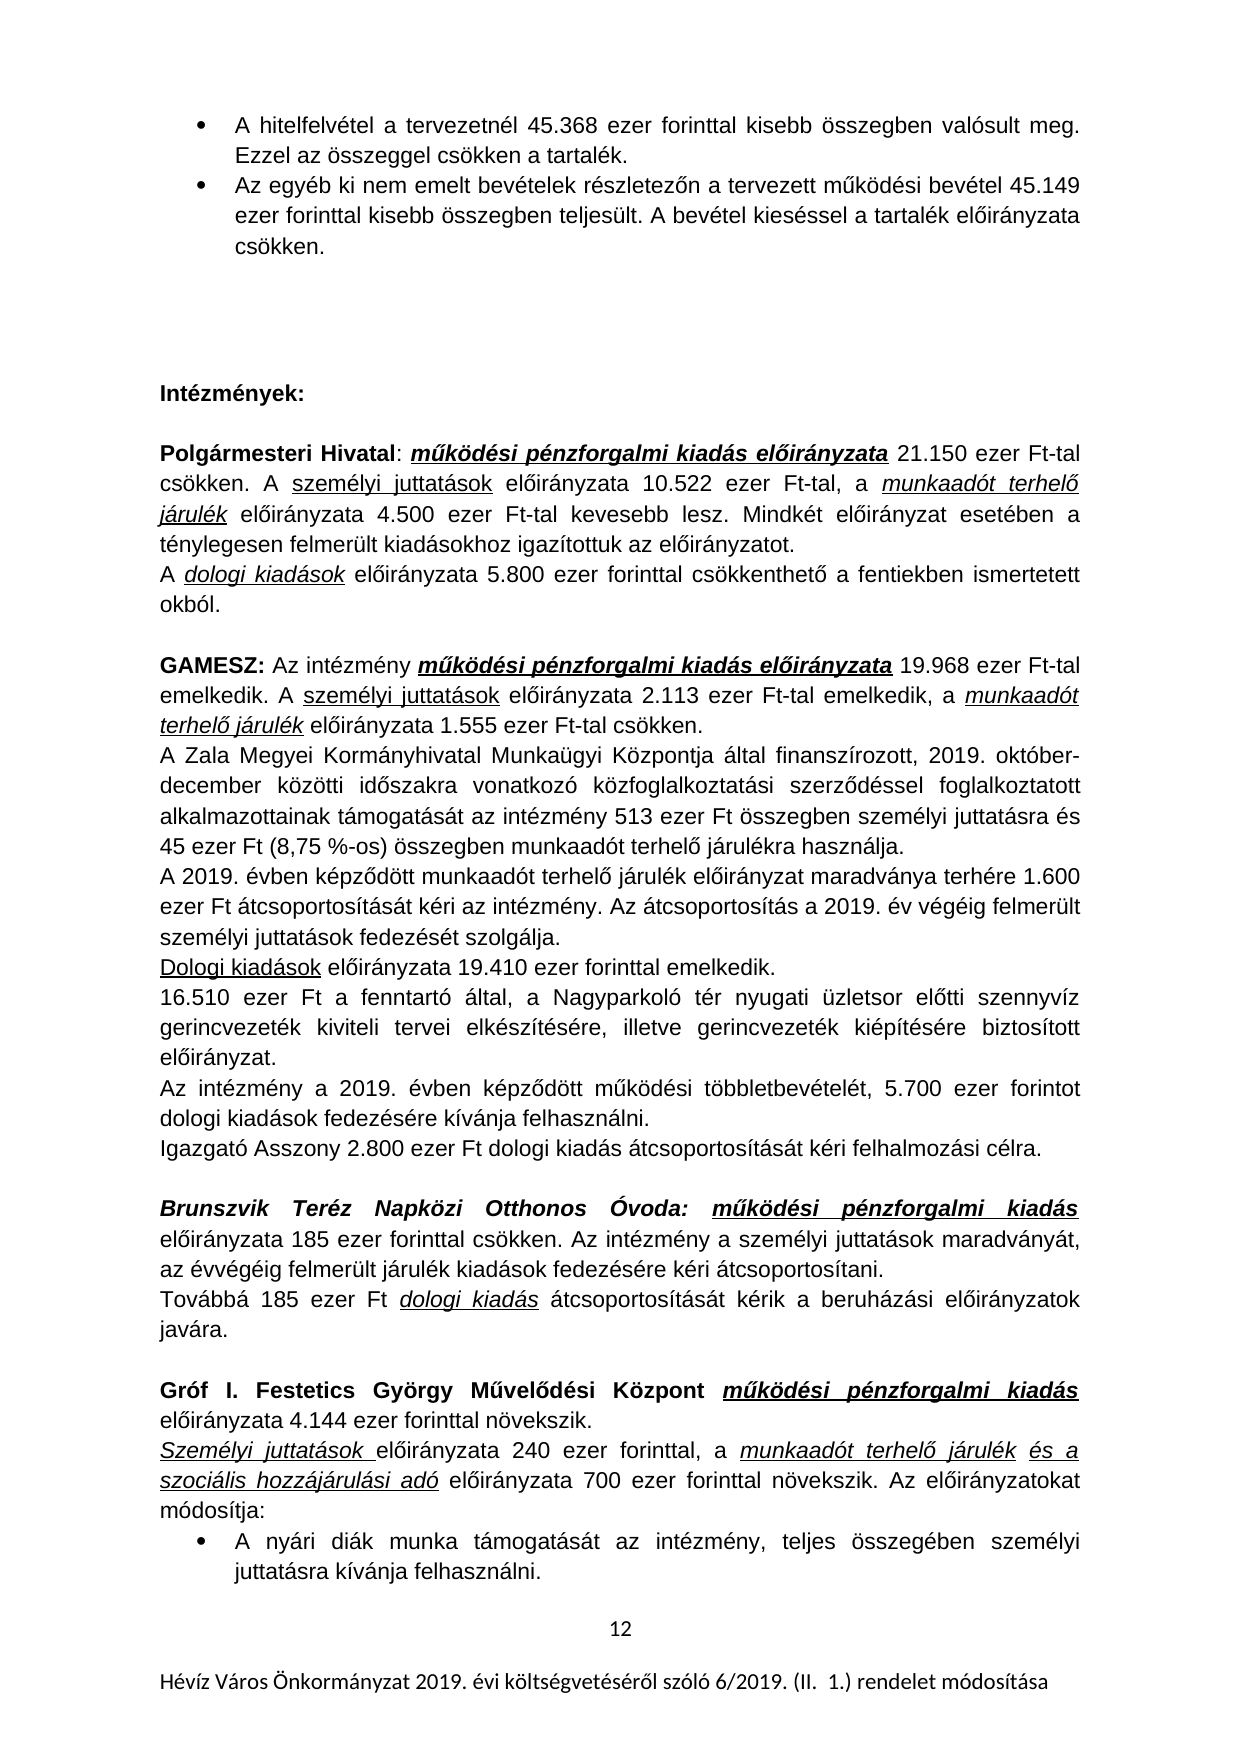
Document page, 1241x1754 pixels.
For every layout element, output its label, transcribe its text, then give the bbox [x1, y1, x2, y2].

text GAMESZ: Az intézmény működési pénzforgalmi kiadás előirányzata 19.968 ezer Ft-tal emelkedik. A személyi juttatások előirányzata 2.113 ezer Ft-tal emelkedik, a munkaadót terhelő járulék előirányzata 1.555 ezer Ft-tal csökken. [159, 652, 1081, 738]
text Igazgató Asszony 2.800 ezer Ft dologi kiadás átcsoportosítását kéri felhalmozási célra. [159, 1135, 1081, 1161]
text Személyi juttatások előirányzata 240 ezer forinttal, a munkaadót terhelő járulék és a szociális hozzájárulási adó előirányzata 700 ezer forinttal növekszik. Az előirányzatokat módosítja: [159, 1437, 1081, 1524]
text Gróf I. Festetics György Művelődési Központ működési pénzforgalmi kiadás előirányzata 4.144 ezer forinttal növekszik. [159, 1377, 1081, 1433]
list Az egyéb ki nem emelt bevételek részletezőn a tervezett működési bevétel 45.149 ezer forinttal kisebb összegben teljesült. A bevétel kieséssel a tartalék előirányzata csökken. [197, 172, 1081, 259]
text Az intézmény a 2019. évben képződött működési többletbevételét, 5.700 ezer forintot dologi kiadások fedezésére kívánja felhasználni. [159, 1074, 1081, 1131]
text Brunszvik Teréz Napközi Otthonos Óvoda: működési pénzforgalmi kiadás előirányzata 185 ezer forinttal csökken. Az intézmény a személyi juttatások maradványát, az évvégéig felmerült járulék kiadások fedezésére kéri átcsoportosítani. [159, 1195, 1081, 1282]
text Intézmények: [159, 380, 1081, 406]
list A nyári diák munka támogatását az intézmény, teljes összegében személyi juttatásra kívánja felhasználni. [197, 1528, 1081, 1584]
text Polgármesteri Hivatal: működési pénzforgalmi kiadás előirányzata 21.150 ezer Ft-tal csökken. A személyi juttatások előirányzata 10.522 ezer Ft-tal, a munkaadót terhelő járulék előirányzata 4.500 ezer Ft-tal kevesebb lesz. Mindkét előirányzat esetében a ténylegesen felmerült kiadásokhoz igazítottuk az előirányzatot. [159, 440, 1081, 557]
list A hitelfelvétel a tervezetnél 45.368 ezer forinttal kisebb összegben valósult meg. Ezzel az összeggel csökken a tartalék. [197, 112, 1081, 168]
text A 2019. évben képződött munkaadót terhelő járulék előirányzat maradványa terhére 1.600 ezer Ft átcsoportosítását kéri az intézmény. Az átcsoportosítás a 2019. év végéig felmerült személyi juttatások fedezését szolgálja. [159, 863, 1081, 950]
text Dologi kiadások előirányzata 19.410 ezer forinttal emelkedik. [159, 954, 1081, 980]
text A dologi kiadások előirányzata 5.800 ezer forinttal csökkenthető a fentiekben ismertetett okból. [159, 561, 1081, 618]
text 16.510 ezer Ft a fenntartó által, a Nagyparkoló tér nyugati üzletsor előtti szennyvíz gerincvezeték kiviteli tervei elkészítésére, illetve gerincvezeték kiépítésére biztosított előirányzat. [159, 984, 1081, 1071]
text Továbbá 185 ezer Ft dologi kiadás átcsoportosítását kérik a beruházási előirányzatok javára. [159, 1286, 1081, 1343]
text A Zala Megyei Kormányhivatal Munkaügyi Központja által finanszírozott, 2019. október-december közötti időszakra vonatkozó közfoglalkoztatási szerződéssel foglalkoztatott alkalmazottainak támogatását az intézmény 513 ezer Ft összegben személyi juttatásra és 45 ezer Ft (8,75 %-os) összegben munkaadót terhelő járulékra használja. [159, 742, 1081, 859]
